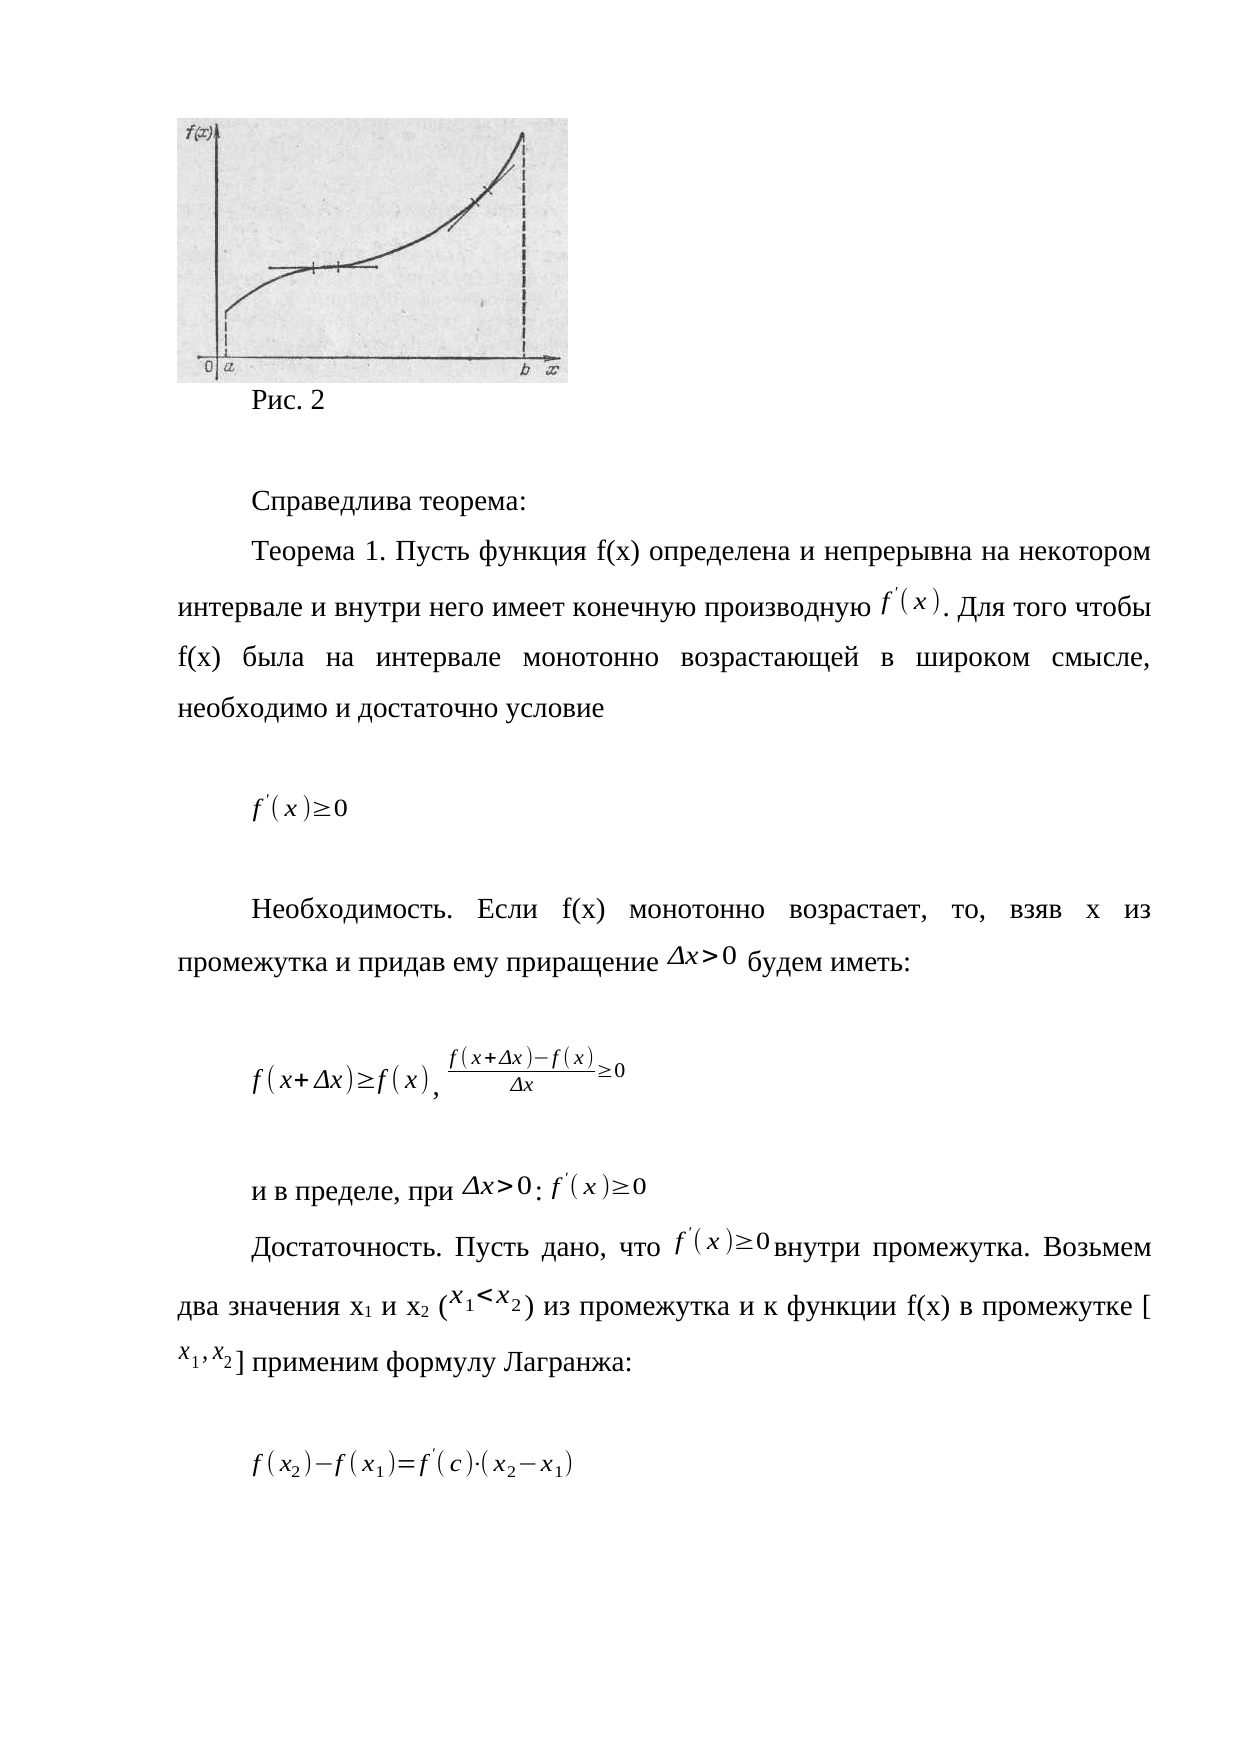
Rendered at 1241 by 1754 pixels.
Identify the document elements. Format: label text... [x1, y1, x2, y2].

picture [177, 118, 568, 383]
text Достаточность. Пусть дано, что внутри промежутка. Возьмем два значения x1 и x2 () из промежутка и к функции f(x) в промежутке [] применим формулу Лагранжа: [177, 1223, 1152, 1378]
text и в пределе, при : [177, 1169, 1152, 1207]
text Справедлива теорема: [177, 483, 1152, 516]
text , [177, 1044, 1152, 1102]
text Рис. 2 [177, 382, 1152, 416]
text Теорема 1. Пусть функция f(x) определена и непрерывна на некотором интервале и внутри него имеет конечную производную . Для того чтобы f(x) была на интервале монотонно возрастающей в широком смысле, необходимо и достаточно условие [177, 533, 1152, 723]
text Необходимость. Если f(x) монотонно возрастает, то, взяв х из промeжутка и придав ему приращение будем иметь: [177, 891, 1152, 977]
